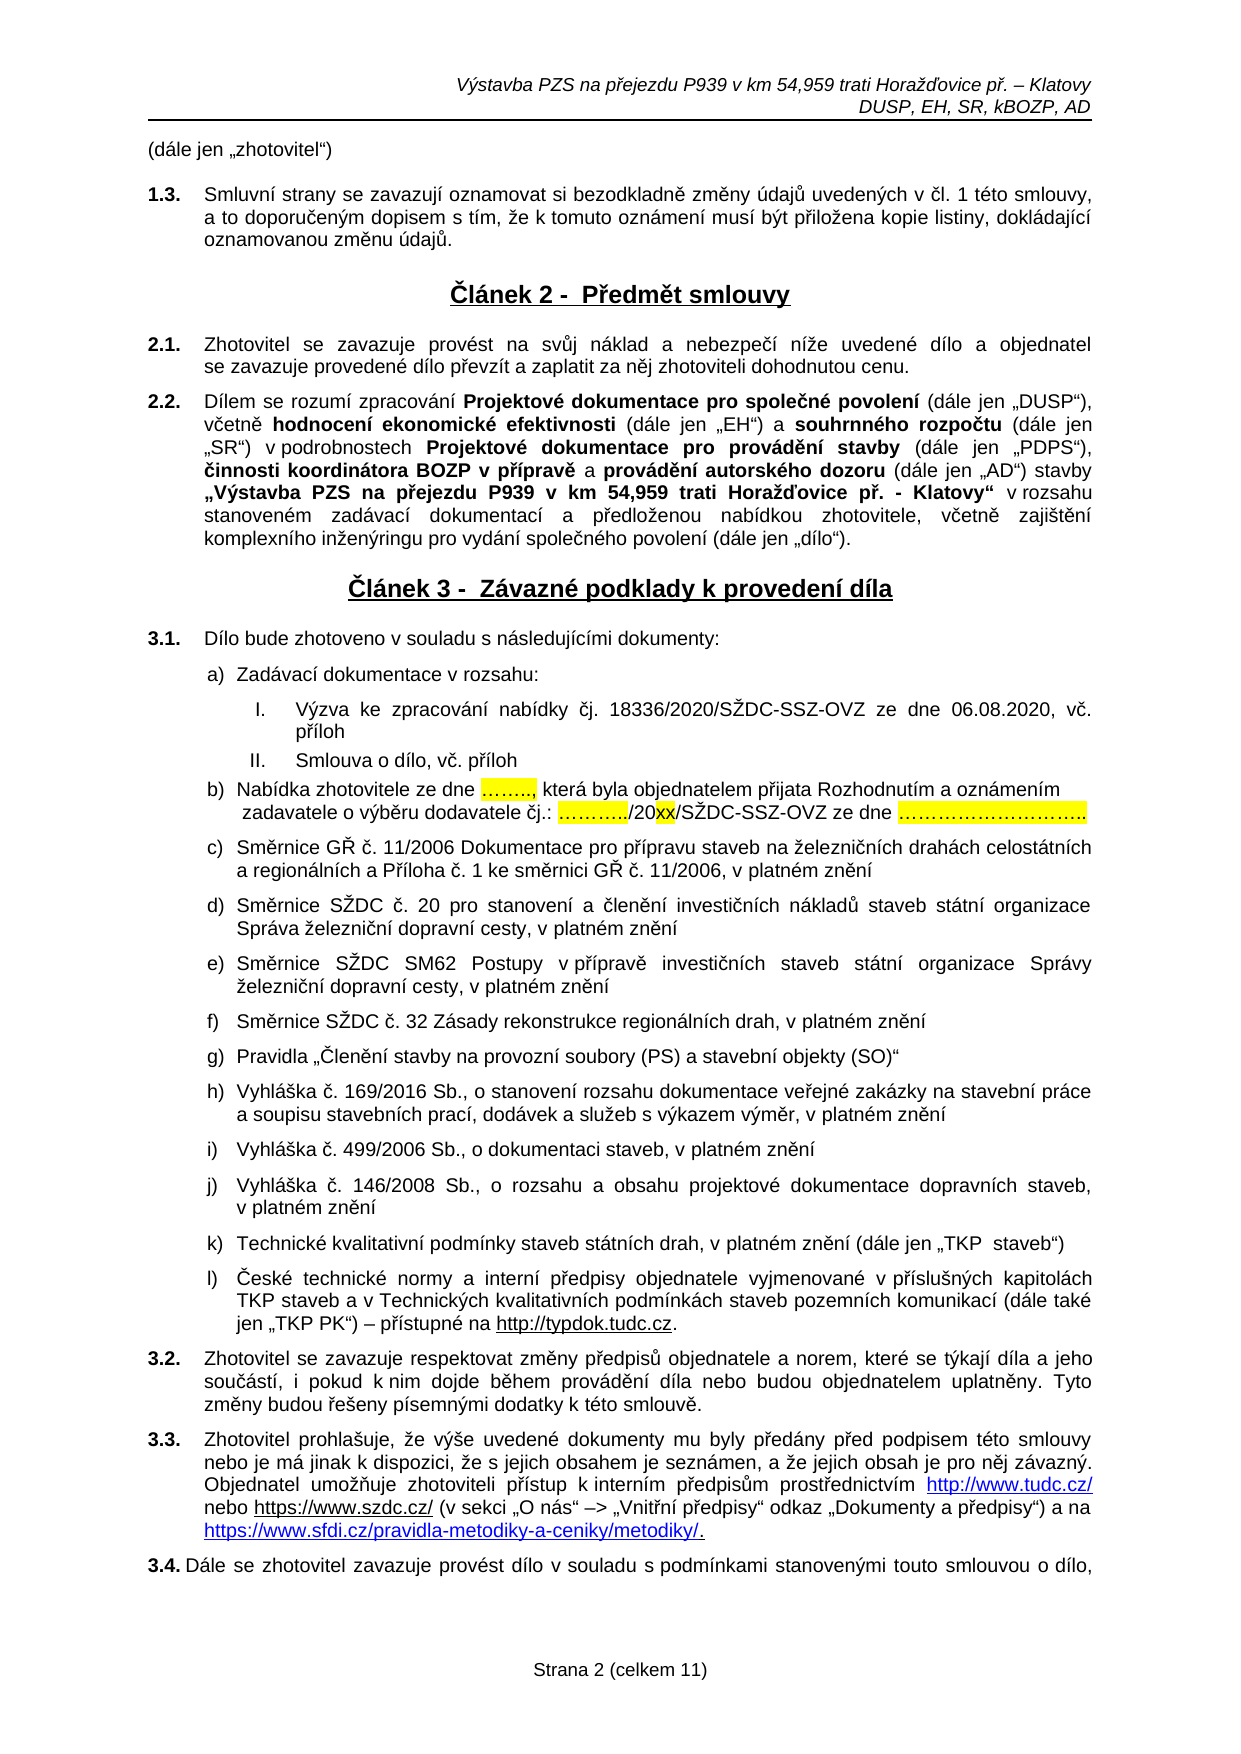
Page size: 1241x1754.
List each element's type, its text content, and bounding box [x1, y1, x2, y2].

text (dále jen „zhotovitel“) [148, 137, 1092, 160]
text 1.3. Smluvní strany se zavazují oznamovat si bezodkladně změny údajů uvedených v čl. 1 této smlouvy, a to doporučeným dopisem s tím, že k tomuto oznámení musí být přiložena kopie listiny, dokládající oznamovanou změnu údajů. [148, 183, 1092, 251]
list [148, 1554, 1092, 1577]
list Pravidla „Členění stavby na provozní soubory (PS) a stavební objekty (SO)“ [207, 1045, 1092, 1068]
list Zadávací dokumentace v rozsahu: [207, 662, 1092, 685]
list Směrnice SŽDC SM62 Postupy v přípravě investičních staveb státní organizace Správy železniční dopravní cesty, v platném znění [207, 952, 1092, 997]
text 2.2. Dílem se rozumí zpracování Projektové dokumentace pro společné povolení (dále jen „DUSP“), včetně hodnocení ekonomické efektivnosti (dále jen „EH“) a souhrnného rozpočtu (dále jen „SR“) v podrobnostech Projektové dokumentace pro provádění stavby (dále jen „PDPS“), činnosti koordinátora BOZP v přípravě a provádění autorského dozoru (dále jen „AD“) stavby „Výstavba PZS na přejezdu P939 v km 54,959 trati Horažďovice př. - Klatovy“ v rozsahu stanoveném zadávací dokumentací a předloženou nabídkou zhotovitele, včetně zajištění komplexního inženýringu pro vydání společného povolení (dále jen „dílo“). [148, 390, 1092, 549]
text 3.3. Zhotovitel prohlašuje, že výše uvedené dokumenty mu byly předány před podpisem této smlouvy nebo je má jinak k dispozici, že s jejich obsahem je seznámen, a že jejich obsah je pro něj závazný. Objednatel umožňuje zhotoviteli přístup k interním předpisům prostřednictvím http://www.tudc.cz/ nebo https://www.szdc.cz/ (v sekci „O nás“ –> „Vnitřní předpisy“ odkaz „Dokumenty a předpisy“) a na https://www.sfdi.cz/pravidla-metodiky-a-ceniky/metodiky/. [148, 1428, 1092, 1541]
list Smlouva o dílo, vč. příloh [266, 749, 1092, 772]
list Vyhláška č. 499/2006 Sb., o dokumentaci staveb, v platném znění [207, 1138, 1092, 1161]
list Směrnice SŽDC č. 32 Zásady rekonstrukce regionálních drah, v platném znění [207, 1010, 1092, 1033]
list Výzva ke zpracování nabídky čj. 18336/2020/SŽDC-SSZ-OVZ ze dne 06.08.2020, vč. příloh [266, 698, 1092, 743]
text zadavatele o výběru dodavatele čj.: ………../20xx/SŽDC-SSZ-OVZ ze dne ……………………….. [675, 801, 898, 824]
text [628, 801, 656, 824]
text zadavatele o výběru dodavatele čj.: ………../20xx/SŽDC-SSZ-OVZ ze dne ……………………….. [236, 801, 558, 824]
list Nabídka zhotovitele ze dne …….., která byla objednatelem přijata Rozhodnutím a oznámením [537, 778, 1092, 801]
list Vyhláška č. 169/2016 Sb., o stanovení rozsahu dokumentace veřejné zakázky na stavební práce a soupisu stavebních prací, dodávek a služeb s výkazem výměr, v platném znění [207, 1080, 1092, 1126]
text Článek 2 - Předmět smlouvy [148, 280, 1092, 308]
list Směrnice SŽDC č. 20 pro stanovení a členění investičních nákladů staveb státní organizace Správa železniční dopravní cesty, v platném znění [207, 894, 1092, 939]
text Článek 3 - Závazné podklady k provedení díla [148, 574, 1092, 603]
list Technické kvalitativní podmínky staveb státních drah, v platném znění (dále jen „TKP staveb“) [207, 1231, 1092, 1254]
list České technické normy a interní předpisy objednatele vyjmenované v příslušných kapitolách TKP staveb a v Technických kvalitativních podmínkách staveb pozemních komunikací (dále také jen „TKP PK“) – přístupné na http://typdok.tudc.cz. [207, 1267, 1092, 1335]
text 3.2. Zhotovitel se zavazuje respektovat změny předpisů objednatele a norem, které se týkají díla a jeho součástí, i pokud k nim dojde během provádění díla nebo budou objednatelem uplatněny. Tyto změny budou řešeny písemnými dodatky k této smlouvě. [148, 1347, 1092, 1415]
list Nabídka zhotovitele ze dne …….., která byla objednatelem přijata Rozhodnutím a oznámením [207, 778, 481, 801]
text 2.1. Zhotovitel se zavazuje provést na svůj náklad a nebezpečí níže uvedené dílo a objednatel se zavazuje provedené dílo převzít a zaplatit za něj zhotoviteli dohodnutou cenu. [148, 332, 1092, 378]
list Vyhláška č. 146/2008 Sb., o rozsahu a obsahu projektové dokumentace dopravních staveb, v platném znění [207, 1173, 1092, 1219]
list Směrnice GŘ č. 11/2006 Dokumentace pro přípravu staveb na železničních drahách celostátních a regionálních a Příloha č. 1 ke směrnici GŘ č. 11/2006, v platném znění [207, 836, 1092, 882]
text 3.1. Dílo bude zhotoveno v souladu s následujícími dokumenty: [148, 627, 1092, 650]
